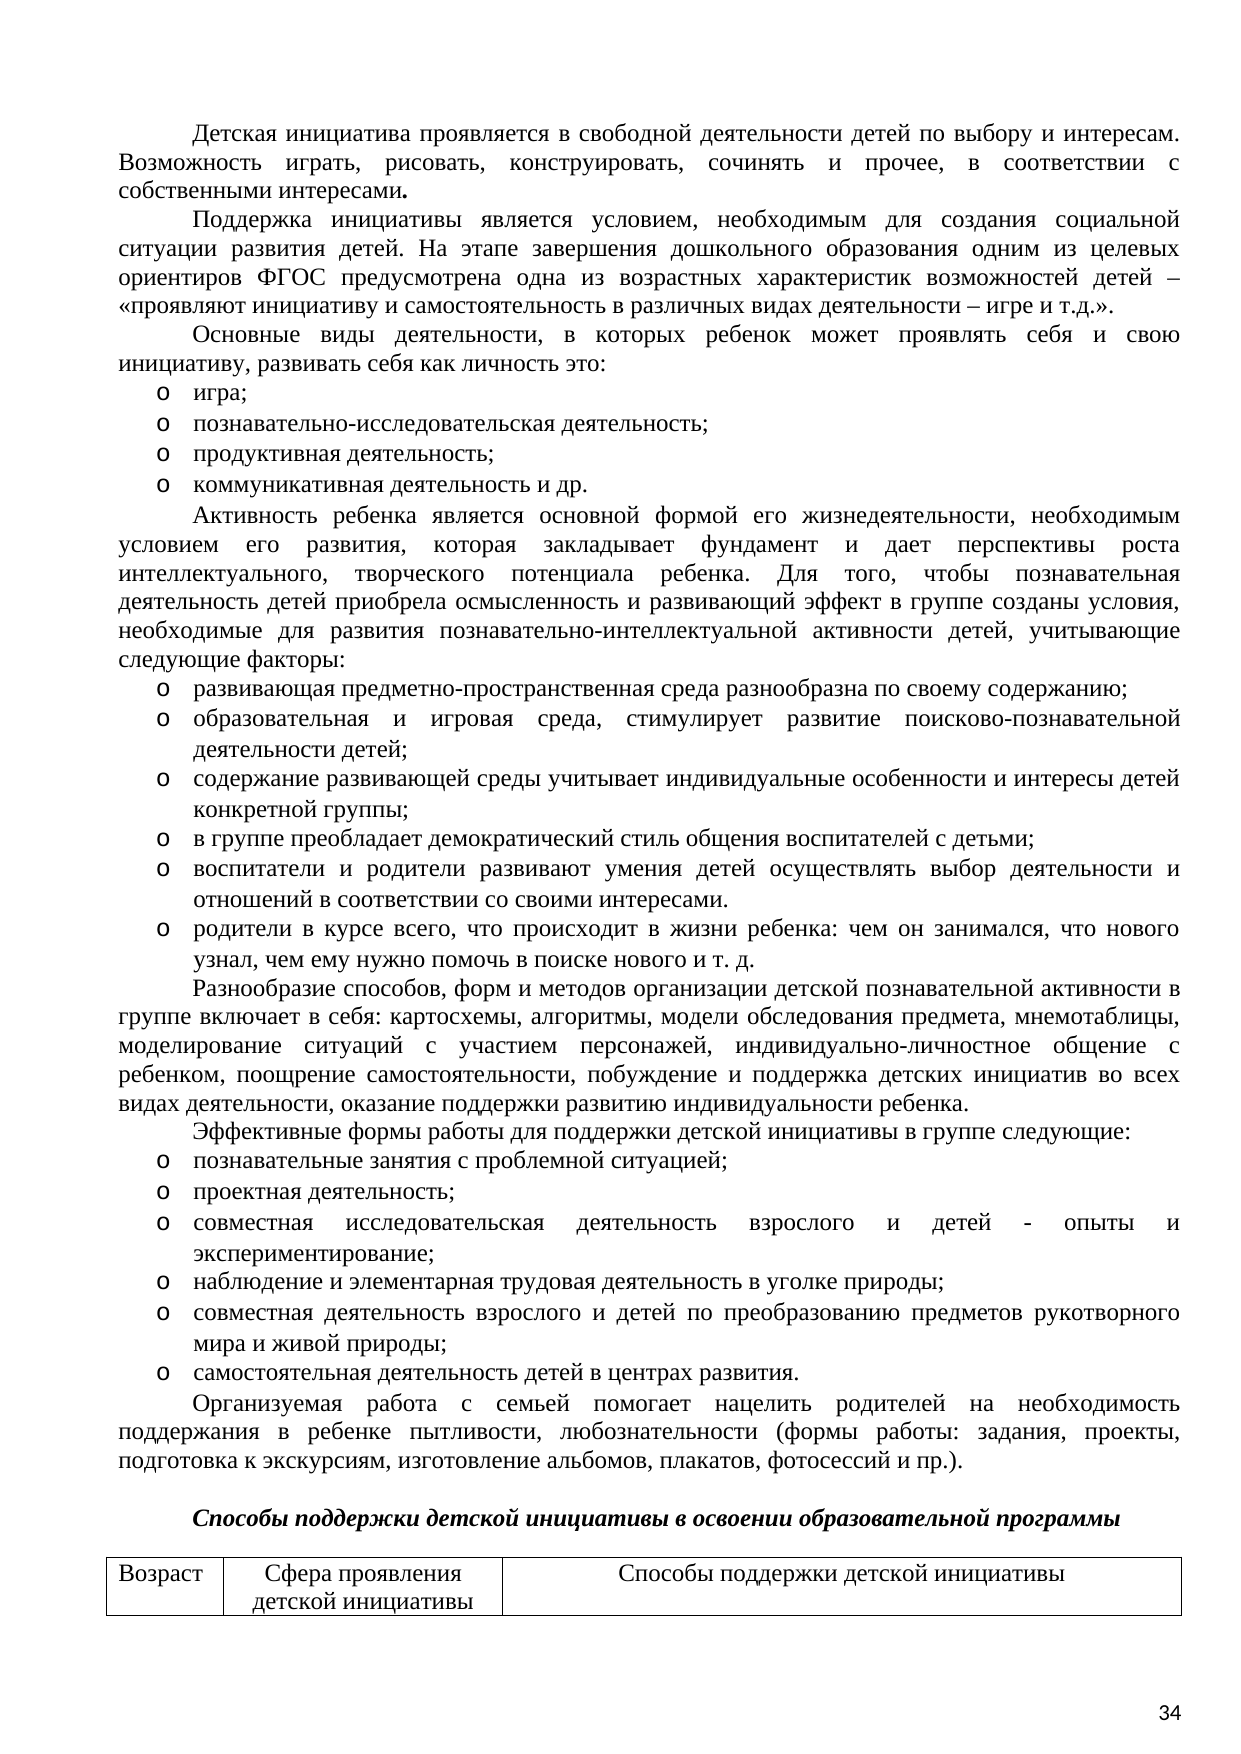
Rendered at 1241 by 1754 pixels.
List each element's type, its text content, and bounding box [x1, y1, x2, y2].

list развивающая предметно-пространственная среда разнообразна по своему содержанию; [156, 673, 1181, 703]
list познавательные занятия с проблемной ситуацией; [156, 1145, 1181, 1176]
text Способы поддержки детской инициативы в освоении образовательной программы [118, 1503, 1181, 1531]
list познавательно-исследовательская деятельность; [156, 408, 1181, 438]
list коммуникативная деятельность и др. [156, 469, 1181, 500]
text Детская инициатива проявляется в свободной деятельности детей по выбору и интересам. Возможность играть, рисовать, конструировать, сочинять и прочее, в соответствии с собственными интересами. [118, 118, 1181, 204]
list самостоятельная деятельность детей в центрах развития. [156, 1357, 1181, 1388]
text Поддержка инициативы является условием, необходимым для создания социальной ситуации развития детей. На этапе завершения дошкольного образования одним из целевых ориентиров ФГОС предусмотрена одна из возрастных характеристик возможностей детей – «проявляют инициативу и самостоятельность в различных видах деятельности – игре и т.д.». [118, 204, 1181, 319]
list продуктивная деятельность; [156, 438, 1181, 469]
table_header Способы поддержки детской инициативы [503, 1558, 1181, 1615]
table_header Сфера проявления детской инициативы [224, 1558, 502, 1615]
list наблюдение и элементарная трудовая деятельность в уголке природы; [156, 1266, 1181, 1297]
list совместная исследовательская деятельность взрослого и детей - опыты и экспериментирование; [156, 1207, 1181, 1266]
table_header Возраст [107, 1558, 223, 1615]
list содержание развивающей среды учитывает индивидуальные особенности и интересы детей конкретной группы; [156, 763, 1181, 823]
text Активность ребенка является основной формой его жизнедеятельности, необходимым условием его развития, которая закладывает фундамент и дает перспективы роста интеллектуального, творческого потенциала ребенка. Для того, чтобы познавательная деятельность детей приобрела осмысленность и развивающий эффект в группе созданы условия, необходимые для развития познавательно-интеллектуальной активности детей, учитывающие следующие факторы: [118, 500, 1181, 673]
list в группе преобладает демократический стиль общения воспитателей с детьми; [156, 823, 1181, 853]
text Разнообразие способов, форм и методов организации детской познавательной активности в группе включает в себя: картосхемы, алгоритмы, модели обследования предмета, мнемотаблицы, моделирование ситуаций с участием персонажей, индивидуально-личностное общение с ребенком, поощрение самостоятельности, побуждение и поддержка детских инициатив во всех видах деятельности, оказание поддержки развитию индивидуальности ребенка. [118, 973, 1181, 1116]
list совместная деятельность взрослого и детей по преобразованию предметов рукотворного мира и живой природы; [156, 1297, 1181, 1357]
list воспитатели и родители развивают умения детей осуществлять выбор деятельности и отношений в соответствии со своими интересами. [156, 853, 1181, 913]
text Основные виды деятельности, в которых ребенок может проявлять себя и свою инициативу, развивать себя как личность это: [118, 319, 1181, 377]
list проектная деятельность; [156, 1176, 1181, 1207]
list родители в курсе всего, что происходит в жизни ребенка: чем он занимался, что нового узнал, чем ему нужно помочь в поиске нового и т. д. [156, 913, 1181, 973]
list образовательная и игровая среда, стимулирует развитие поисково-познавательной деятельности детей; [156, 703, 1181, 763]
list игра; [156, 377, 1181, 408]
text Организуемая работа с семьей помогает нацелить родителей на необходимость поддержания в ребенке пытливости, любознательности (формы работы: задания, проекты, подготовка к экскурсиям, изготовление альбомов, плакатов, фотосессий и пр.). [118, 1388, 1181, 1474]
text Эффективные формы работы для поддержки детской инициативы в группе следующие: [118, 1116, 1181, 1145]
